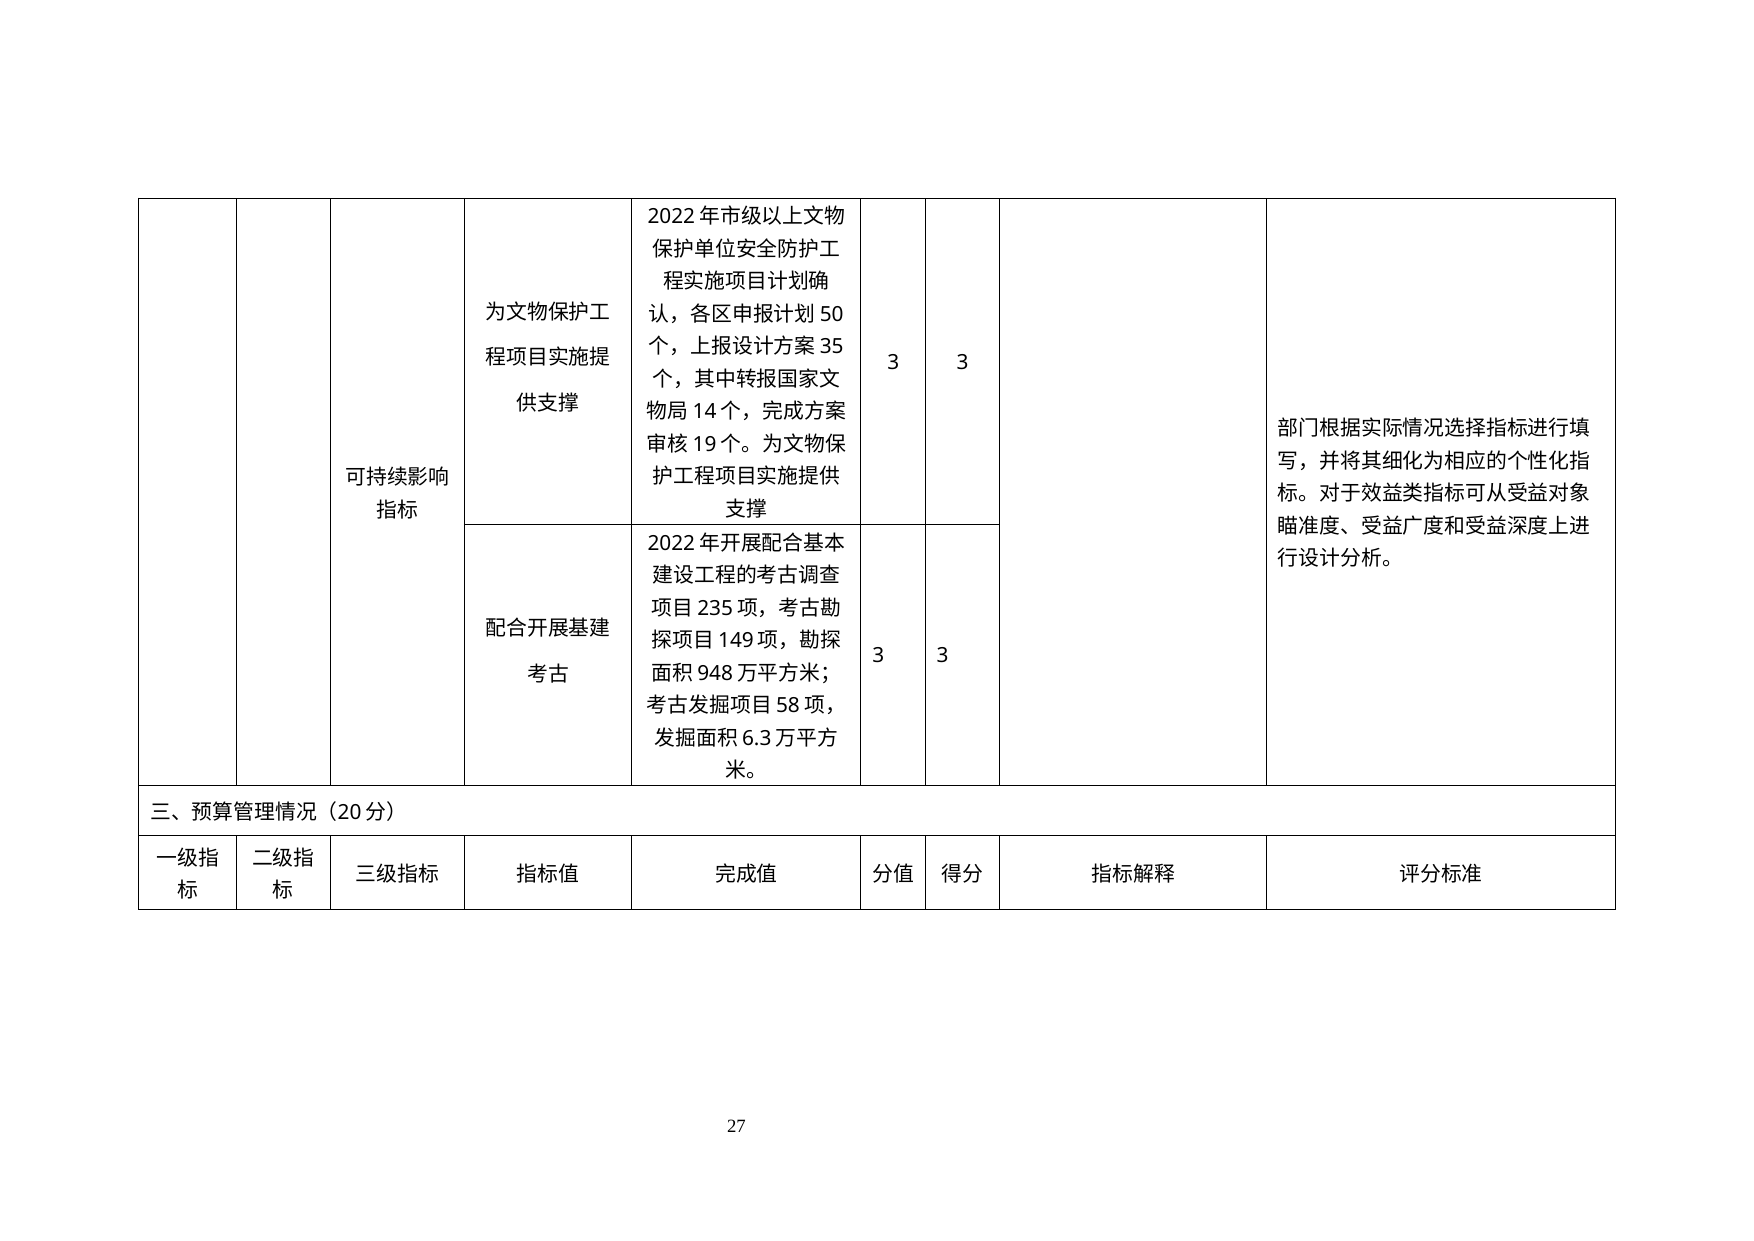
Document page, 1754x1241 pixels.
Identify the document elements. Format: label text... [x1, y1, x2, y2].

table_cell 部门根据实际情况选择指标进行填写，并将其细化为相应的个性化指标。对于效益类指标可从受益对象瞄准度、受益广度和受益深度上进行设计分析。 [1267, 199, 1615, 785]
table_cell 2022年市级以上文物保护单位安全防护工程实施项目计划确认，各区申报计划50个，上报设计方案35个，其中转报国家文物局14个，完成方案审核19个。为文物保护工程项目实施提供支撑 [632, 199, 860, 524]
table_cell 三、预算管理情况（20分） [139, 786, 1615, 835]
table_cell 分值 [861, 836, 925, 908]
table_cell 一级指标 [139, 836, 236, 908]
table_cell 评分标准 [1267, 836, 1615, 908]
table_cell 3 [861, 199, 925, 524]
table_cell 2022年开展配合基本建设工程的考古调查项目235项，考古勘探项目149项，勘探面积948万平方米；考古发掘项目58项，发掘面积6.3万平方米。 [632, 525, 860, 785]
table_cell 二级指标 [237, 836, 330, 908]
table_cell 为文物保护工程项目实施提供支撑 [465, 199, 631, 524]
table_cell 3 [926, 199, 999, 524]
table_cell 3 [861, 525, 925, 785]
table_cell 3 [926, 525, 999, 785]
table_cell 完成值 [632, 836, 860, 908]
table_cell 指标解释 [1000, 836, 1266, 908]
table_cell 可持续影响指标 [331, 199, 464, 785]
table_cell 配合开展基建考古 [465, 525, 631, 785]
table_cell 三级指标 [331, 836, 464, 908]
table_cell 指标值 [465, 836, 631, 908]
table_cell 得分 [926, 836, 999, 908]
